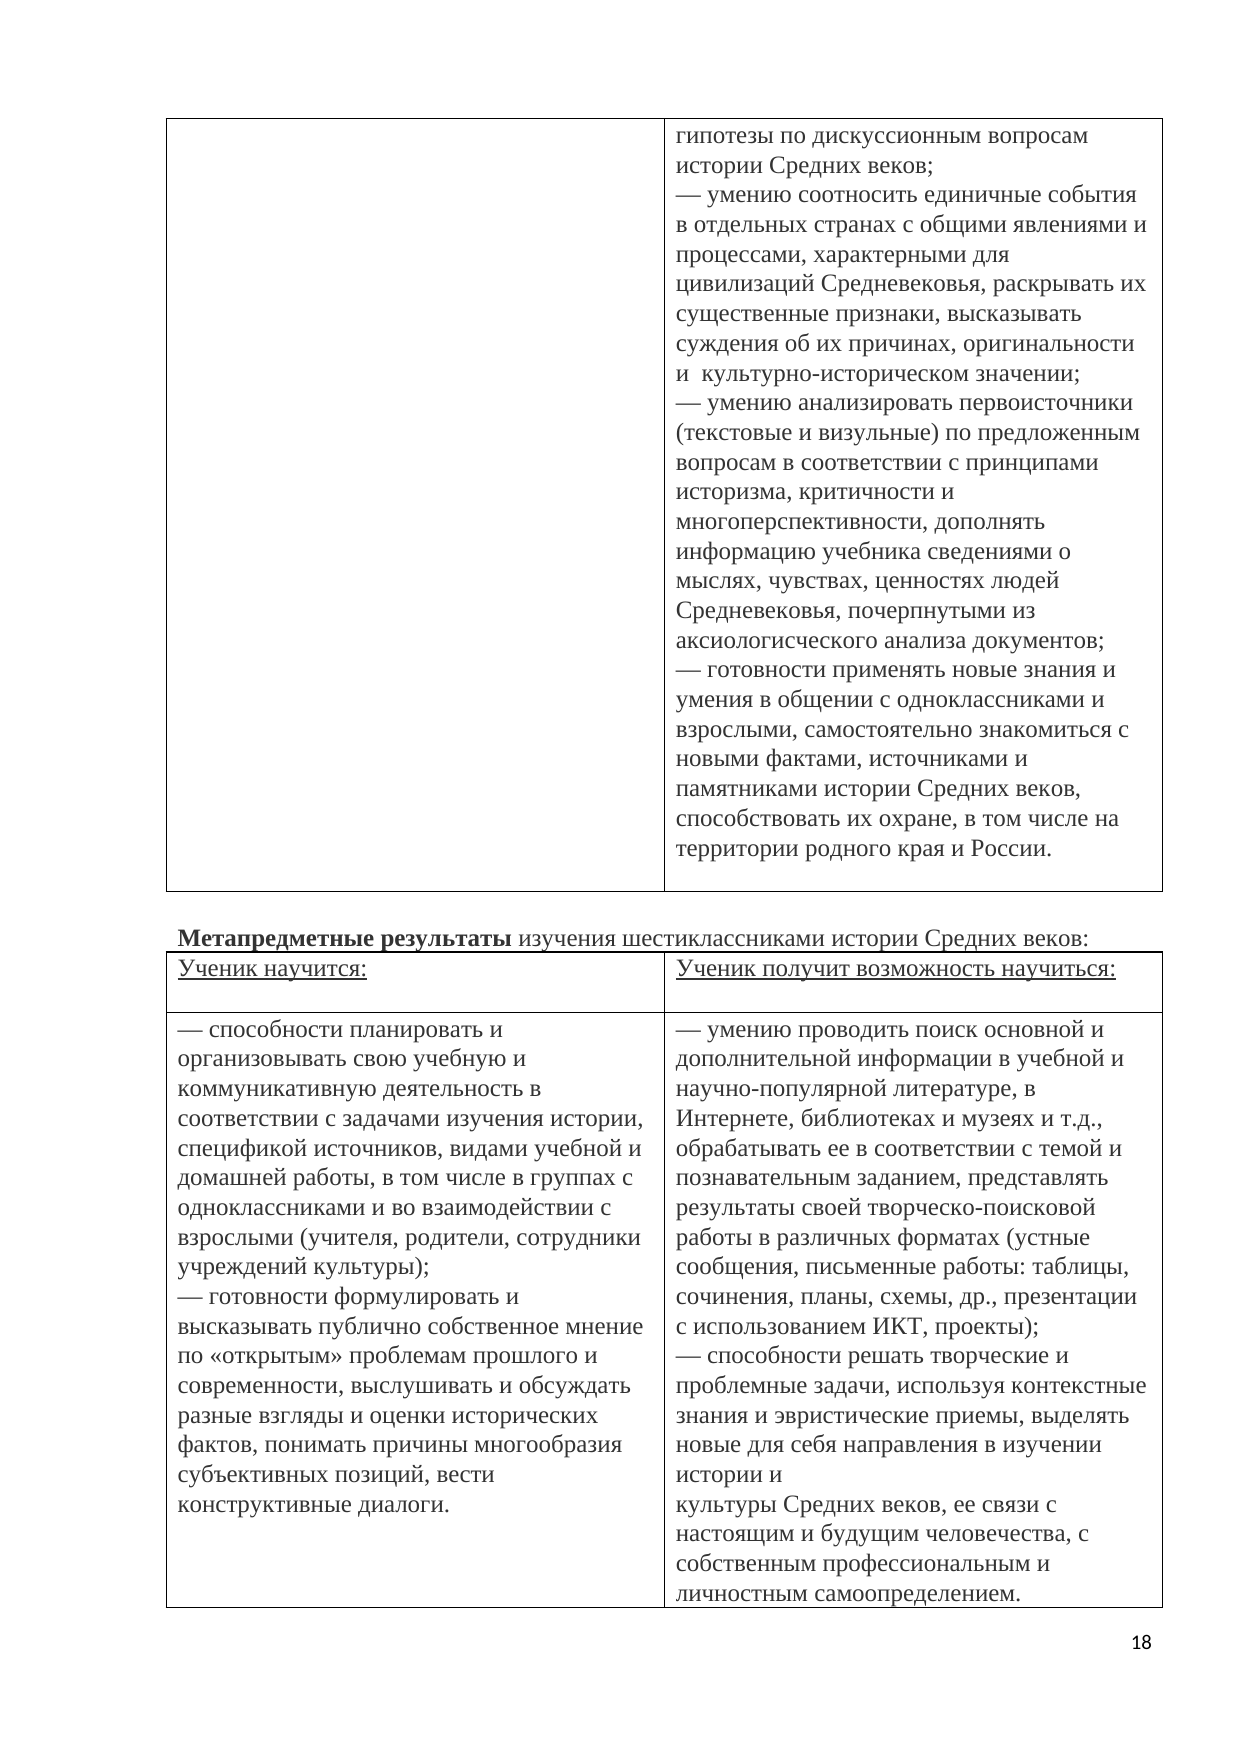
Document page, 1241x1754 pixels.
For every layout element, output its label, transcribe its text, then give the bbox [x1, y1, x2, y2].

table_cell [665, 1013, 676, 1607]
table_header Ученик научится: [167, 953, 664, 1012]
text Метапредметные результаты изучения шестиклассниками истории Средних веков: [177, 922, 1152, 951]
table_header Ученик получит возможность научиться: [665, 953, 1162, 1012]
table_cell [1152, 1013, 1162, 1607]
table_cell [167, 1013, 664, 1607]
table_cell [167, 119, 664, 891]
